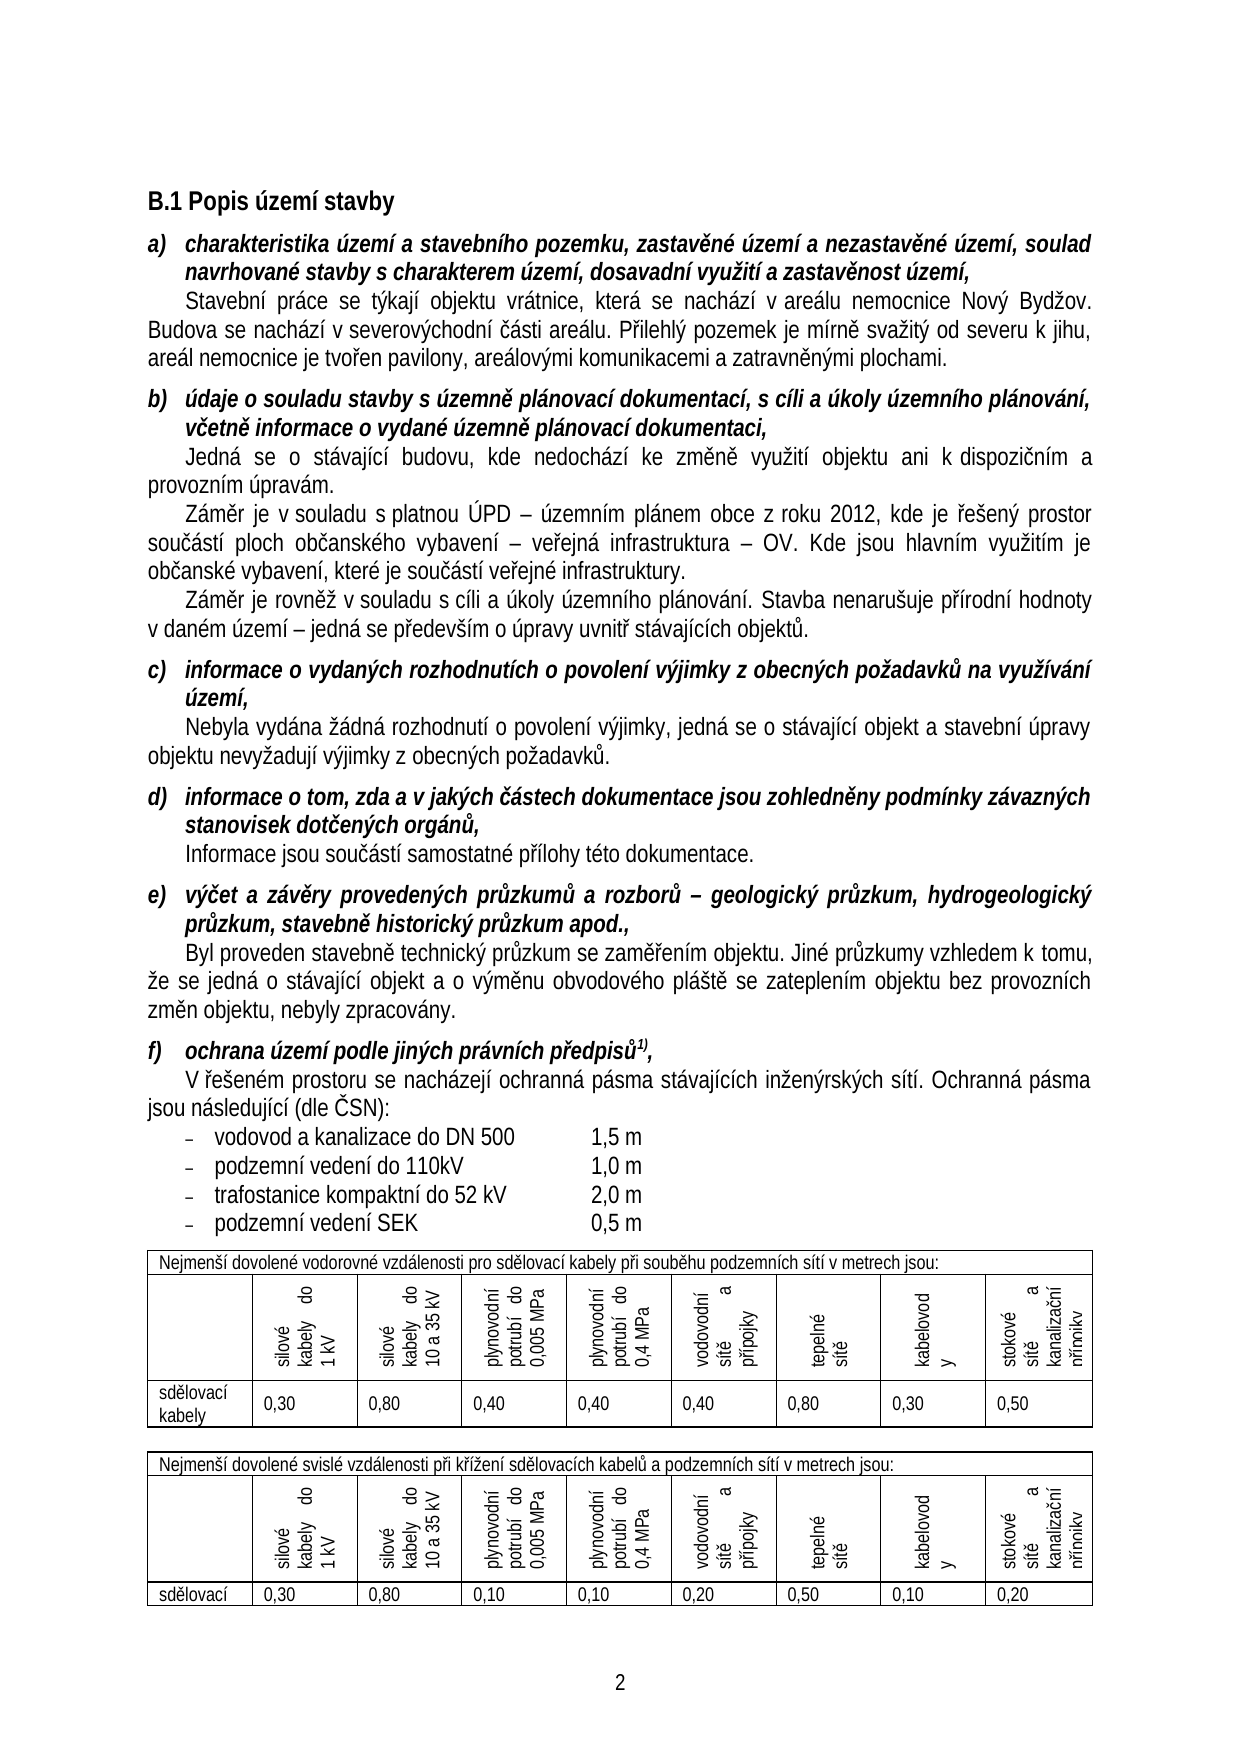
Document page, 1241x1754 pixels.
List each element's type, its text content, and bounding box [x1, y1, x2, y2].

table_cell 0,30 [253, 1381, 357, 1426]
table_cell 0,40 [462, 1381, 566, 1426]
table_cell 0,80 [358, 1583, 461, 1605]
list trafostanice kompaktní do 52 kV 2,0 m [185, 1179, 1093, 1208]
text Informace jsou součástí samostatné přílohy této dokumentace. [148, 839, 1093, 868]
table_cell [148, 1275, 252, 1380]
table_cell 0,10 [881, 1583, 985, 1605]
table_cell [148, 1476, 252, 1581]
table_cell vodovodní sítě a přípojky [672, 1476, 776, 1581]
table_header Nejmenší dovolené vodorovné vzdálenosti pro sdělovací kabely při souběhu podzemních sítí v metrech jsou: [148, 1251, 1092, 1273]
text Byl proveden stavebně technický průzkum se zaměřením objektu. Jiné průzkumy vzhledem k tomu, že se jedná o stávající objekt a o výměnu obvodového pláště se zateplením objektu bez provozních změn objektu, nebyly zpracovány. [148, 937, 1093, 1023]
table_cell 0,10 [567, 1583, 671, 1605]
table_cell kabelovody [881, 1275, 985, 1380]
table_cell sdělovací kabely [148, 1381, 252, 1426]
text Záměr je rovněž v souladu s cíli a úkoly územního plánování. Stavba nenarušuje přírodní hodnoty v daném území – jedná se především o úpravy uvnitř stávajících objektů. [148, 585, 1093, 642]
table_cell silové kabely do 10 a 35 kV [358, 1275, 461, 1380]
table_cell stokové sítě a kanalizační přípojky [986, 1476, 1092, 1581]
list charakteristika území a stavebního pozemku, zastavěné území a nezastavěné území, soulad navrhované stavby s charakterem území, dosavadní využití a zastavěnost území, [148, 229, 1093, 286]
table_cell plynovodní potrubí do 0,4 MPa [567, 1275, 671, 1380]
table_cell vodovodní sítě a přípojky [672, 1275, 776, 1380]
table_cell 0,30 [253, 1583, 357, 1605]
table_cell 0,20 [986, 1583, 1092, 1605]
table_cell plynovodní potrubí do 0,4 MPa [567, 1476, 671, 1581]
list podzemní vedení SEK 0,5 m [185, 1208, 1093, 1237]
table_cell silové kabely do 10 a 35 kV [358, 1476, 461, 1581]
text Jedná se o stávající budovu, kde nedochází ke změně využití objektu ani k dispozičním a provozním úpravám. [148, 442, 1093, 499]
table_cell 0,40 [567, 1381, 671, 1426]
table_cell plynovodní potrubí do 0,005 MPa [462, 1275, 566, 1380]
list informace o vydaných rozhodnutích o povolení výjimky z obecných požadavků na využívání území, [148, 655, 1093, 712]
table_cell 0,80 [777, 1381, 880, 1426]
table_cell stokové sítě a kanalizační přípojky [986, 1275, 1092, 1380]
text Nebyla vydána žádná rozhodnutí o povolení výjimky, jedná se o stávající objekt a stavební úpravy objektu nevyžadují výjimky z obecných požadavků. [148, 712, 1093, 769]
table_cell 0,10 [462, 1583, 566, 1605]
table_cell 0,20 [672, 1583, 776, 1605]
list vodovod a kanalizace do DN 500 1,5 m [185, 1122, 1093, 1151]
list informace o tom, zda a v jakých částech dokumentace jsou zohledněny podmínky závazných stanovisek dotčených orgánů, [148, 782, 1093, 839]
list výčet a závěry provedených průzkumů a rozborů – geologický průzkum, hydrogeologický průzkum, stavebně historický průzkum apod., [148, 880, 1093, 937]
table_cell 0,50 [986, 1381, 1092, 1426]
table_cell tepelné sítě [777, 1275, 880, 1380]
text Stavební práce se týkají objektu vrátnice, která se nachází v areálu nemocnice Nový Bydžov. Budova se nachází v severovýchodní části areálu. Přilehlý pozemek je mírně svažitý od severu k jihu, areál nemocnice je tvořen pavilony, areálovými komunikacemi a zatravněnými plochami. [148, 286, 1093, 372]
table_cell 0,50 [777, 1583, 880, 1605]
table_cell kabelovody [881, 1476, 985, 1581]
table_cell tepelné sítě [777, 1476, 880, 1581]
list údaje o souladu stavby s územně plánovací dokumentací, s cíli a úkoly územního plánování, včetně informace o vydané územně plánovací dokumentaci, [148, 384, 1093, 442]
text Záměr je v souladu s platnou ÚPD – územním plánem obce z roku 2012, kde je řešený prostor součástí ploch občanského vybavení – veřejná infrastruktura – OV. Kde jsou hlavním využitím je občanské vybavení, které je součástí veřejné infrastruktury. [148, 499, 1093, 585]
table_cell 0,80 [358, 1381, 461, 1426]
text V řešeném prostoru se nacházejí ochranná pásma stávajících inženýrských sítí. Ochranná pásma jsou následující (dle ČSN): [148, 1064, 1093, 1122]
table_cell plynovodní potrubí do 0,005 MPa [462, 1476, 566, 1581]
text B.1 Popis území stavby [148, 185, 1093, 216]
table_cell sdělovací kabely [148, 1583, 252, 1605]
list ochrana území podle jiných právních předpisů1), [148, 1036, 1093, 1064]
list podzemní vedení do 110kV 1,0 m [185, 1151, 1093, 1179]
table_cell silové kabely do 1 kV [253, 1476, 357, 1581]
table_cell 0,30 [881, 1381, 985, 1426]
table_header Nejmenší dovolené svislé vzdálenosti při křížení sdělovacích kabelů a podzemních sítí v metrech jsou: [148, 1453, 1092, 1475]
table_cell silové kabely do 1 kV [253, 1275, 357, 1380]
table_cell 0,40 [672, 1381, 776, 1426]
